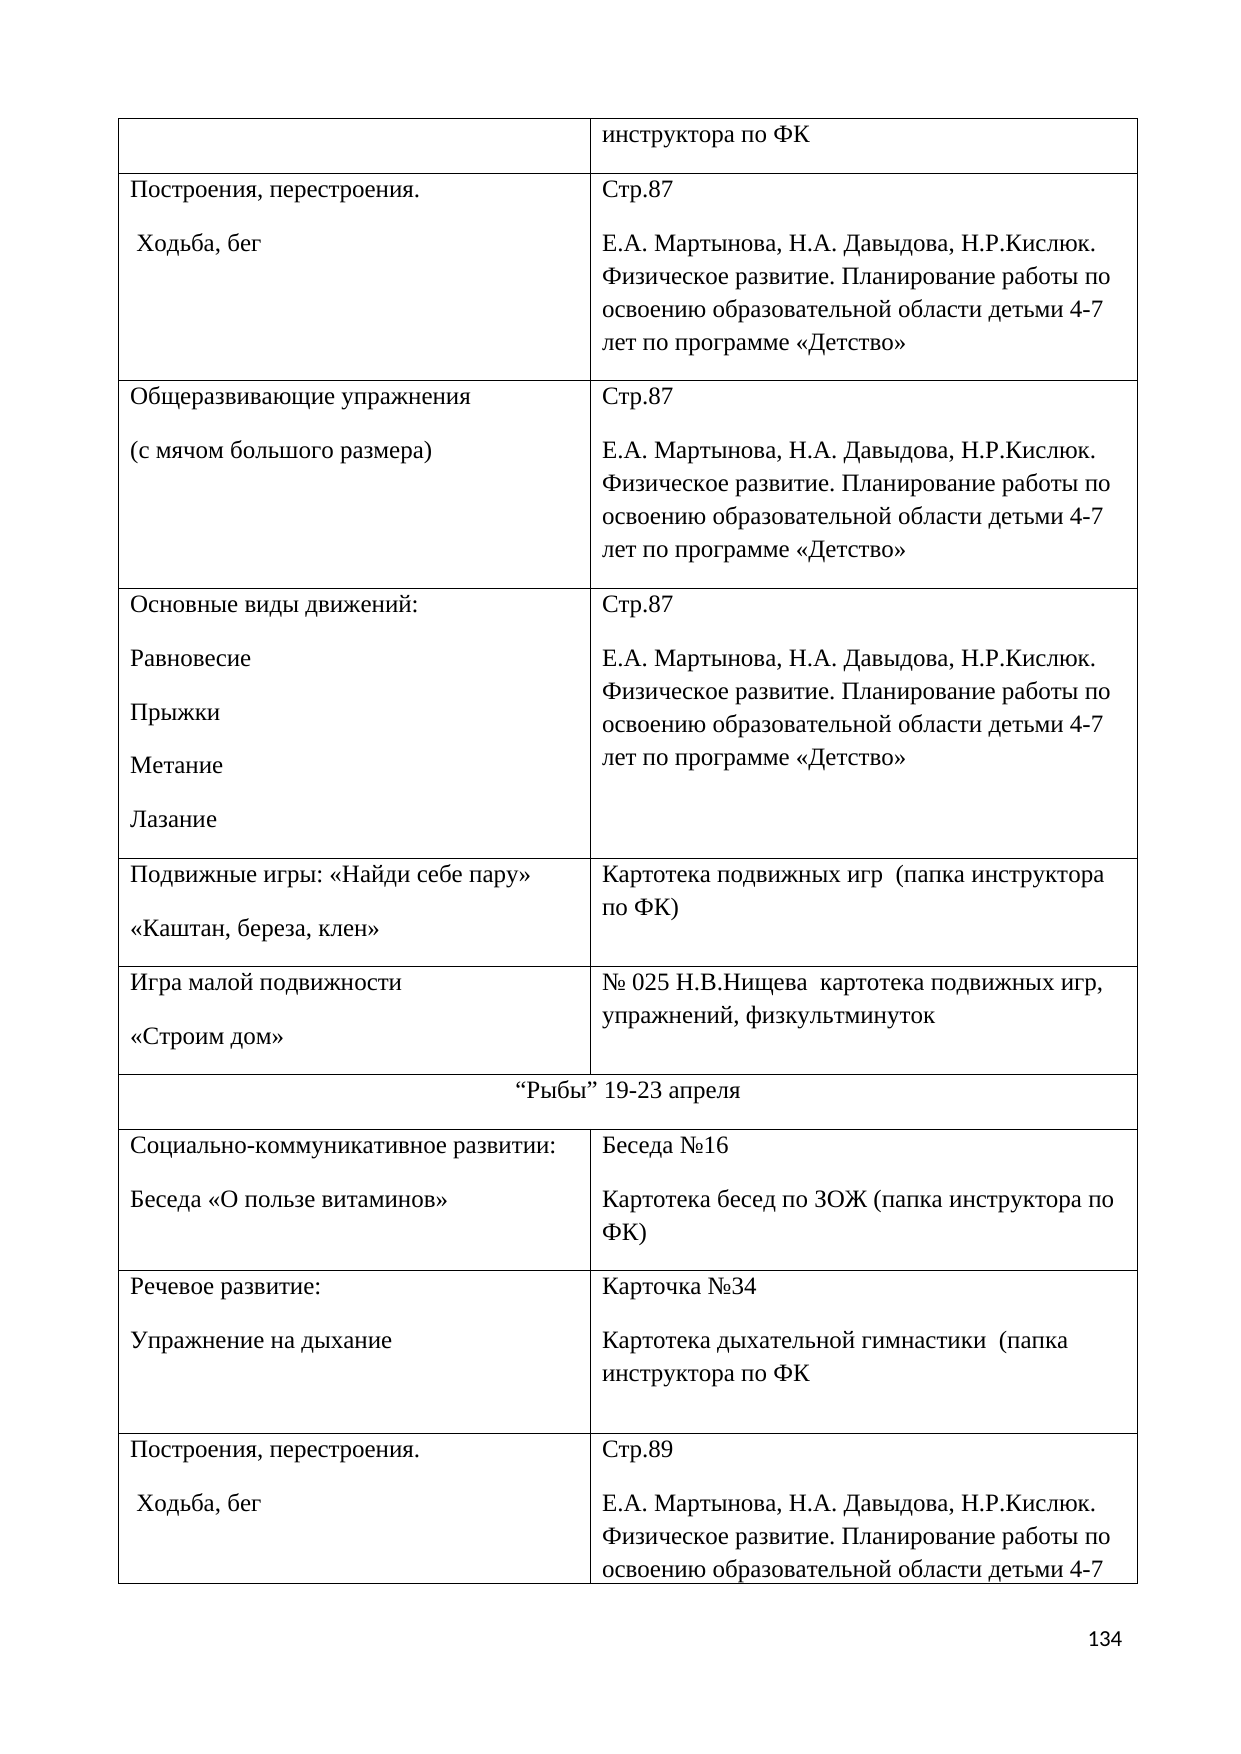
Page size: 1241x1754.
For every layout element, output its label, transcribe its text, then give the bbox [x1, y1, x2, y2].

table_cell Картотека подвижных игр (папка инструктора по ФК) [591, 859, 1137, 966]
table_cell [119, 1434, 590, 1582]
table_cell “Рыбы” 19-23 апреля [119, 1075, 1137, 1129]
table_cell № 025 Н.В.Нищева картотека подвижных игр, упражнений, физкультминуток [591, 967, 1137, 1074]
table_cell Стр.87 Е.А. Мартынова, Н.А. Давыдова, Н.Р.Кислюк. Физическое развитие. Планирование работы по освоению образовательной области детьми 4-7 лет по программе «Детство» [591, 381, 1137, 588]
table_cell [119, 119, 590, 173]
table_cell Основные виды движений: Равновесие Прыжки Метание Лазание [119, 589, 590, 858]
table_cell Речевое развитие: Упражнение на дыхание [119, 1271, 590, 1433]
table_cell Подвижные игры: «Найди себе пару» «Каштан, береза, клен» [119, 859, 590, 966]
table_cell Общеразвивающие упражнения (с мячом большого размера) [119, 381, 590, 588]
table_cell Стр.87 Е.А. Мартынова, Н.А. Давыдова, Н.Р.Кислюк. Физическое развитие. Планирование работы по освоению образовательной области детьми 4-7 лет по программе «Детство» [591, 589, 1137, 858]
table_cell Построения, перестроения. Ходьба, бег [119, 174, 590, 380]
table_cell Карточка №34 Картотека дыхательной гимнастики (папка инструктора по ФК [591, 1271, 1137, 1433]
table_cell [591, 1434, 1137, 1582]
table_cell Стр.87 Е.А. Мартынова, Н.А. Давыдова, Н.Р.Кислюк. Физическое развитие. Планирование работы по освоению образовательной области детьми 4-7 лет по программе «Детство» [591, 174, 1137, 380]
table_cell Беседа №16 Картотека бесед по ЗОЖ (папка инструктора по ФК) [591, 1130, 1137, 1270]
table_cell Социально-коммуникативное развитии: Беседа «О пользе витаминов» [119, 1130, 590, 1270]
table_cell Игра малой подвижности «Строим дом» [119, 967, 590, 1074]
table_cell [591, 119, 1137, 173]
